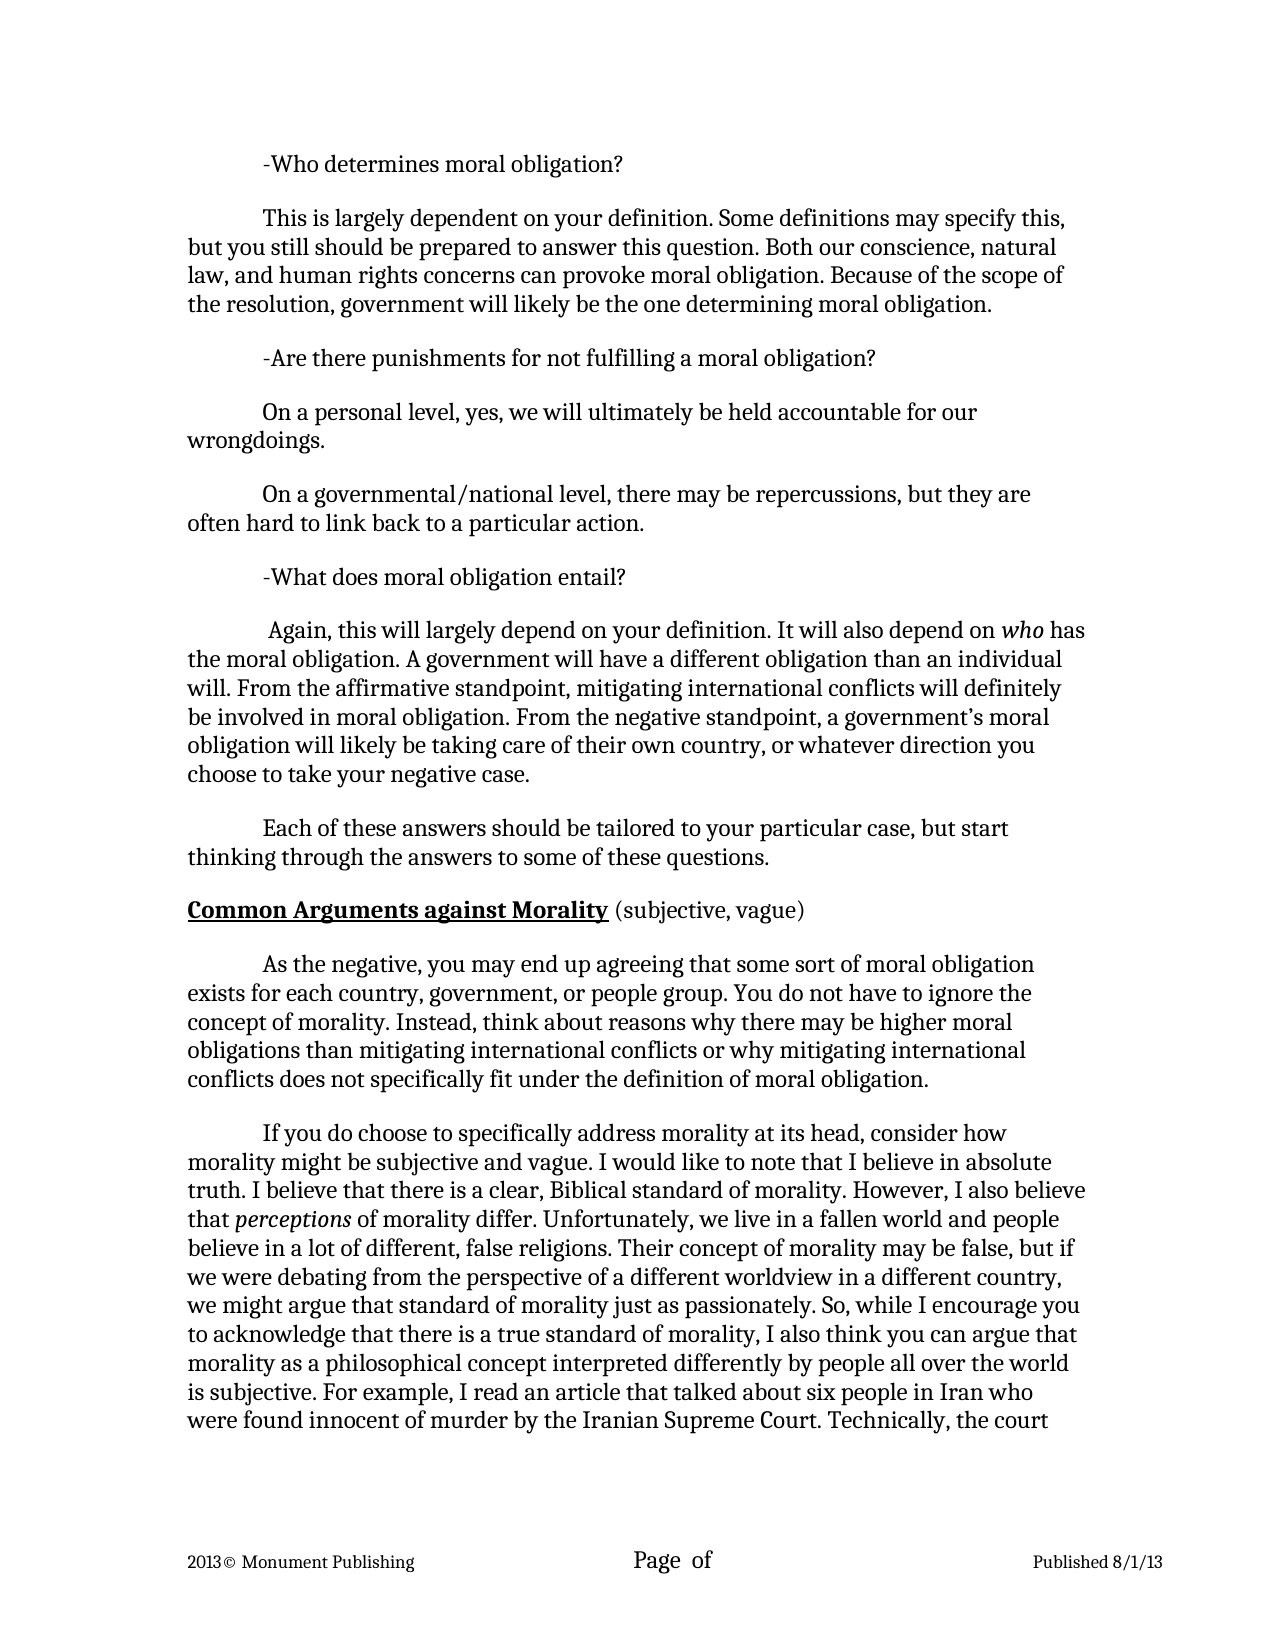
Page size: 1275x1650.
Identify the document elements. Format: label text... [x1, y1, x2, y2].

text -What does moral obligation entail? [187, 562, 1087, 591]
text On a personal level, yes, we will ultimately be held accountable for our wrongdoings. [187, 397, 1087, 455]
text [187, 1119, 1087, 1435]
text Common Arguments against Morality (subjective, vague) [187, 896, 1087, 925]
text -Who determines moral obligation? [187, 150, 1087, 179]
text Each of these answers should be tailored to your particular case, but start thinking through the answers to some of these questions. [187, 814, 1087, 871]
text On a governmental/national level, there may be repercussions, but they are often hard to link back to a particular action. [187, 480, 1087, 537]
text This is largely dependent on your definition. Some definitions may specify this, but you still should be prepared to answer this question. Both our conscience, natural law, and human rights concerns can provoke moral obligation. Because of the scope of the resolution, government will likely be the one determining moral obligation. [187, 204, 1087, 319]
text Again, this will largely depend on your definition. It will also depend on who has the moral obligation. A government will have a different obligation than an individual will. From the affirmative standpoint, mitigating international conflicts will definitely be involved in moral obligation. From the negative standpoint, a government’s moral obligation will likely be taking care of their own country, or whatever direction you choose to take your negative case. [187, 616, 1087, 789]
text -Are there punishments for not fulfilling a moral obligation? [187, 344, 1087, 372]
text As the negative, you may end up agreeing that some sort of moral obligation exists for each country, government, or people group. You do not have to ignore the concept of morality. Instead, think about reasons why there may be higher moral obligations than mitigating international conflicts or why mitigating international conflicts does not specifically fit under the definition of moral obligation. [187, 950, 1087, 1094]
